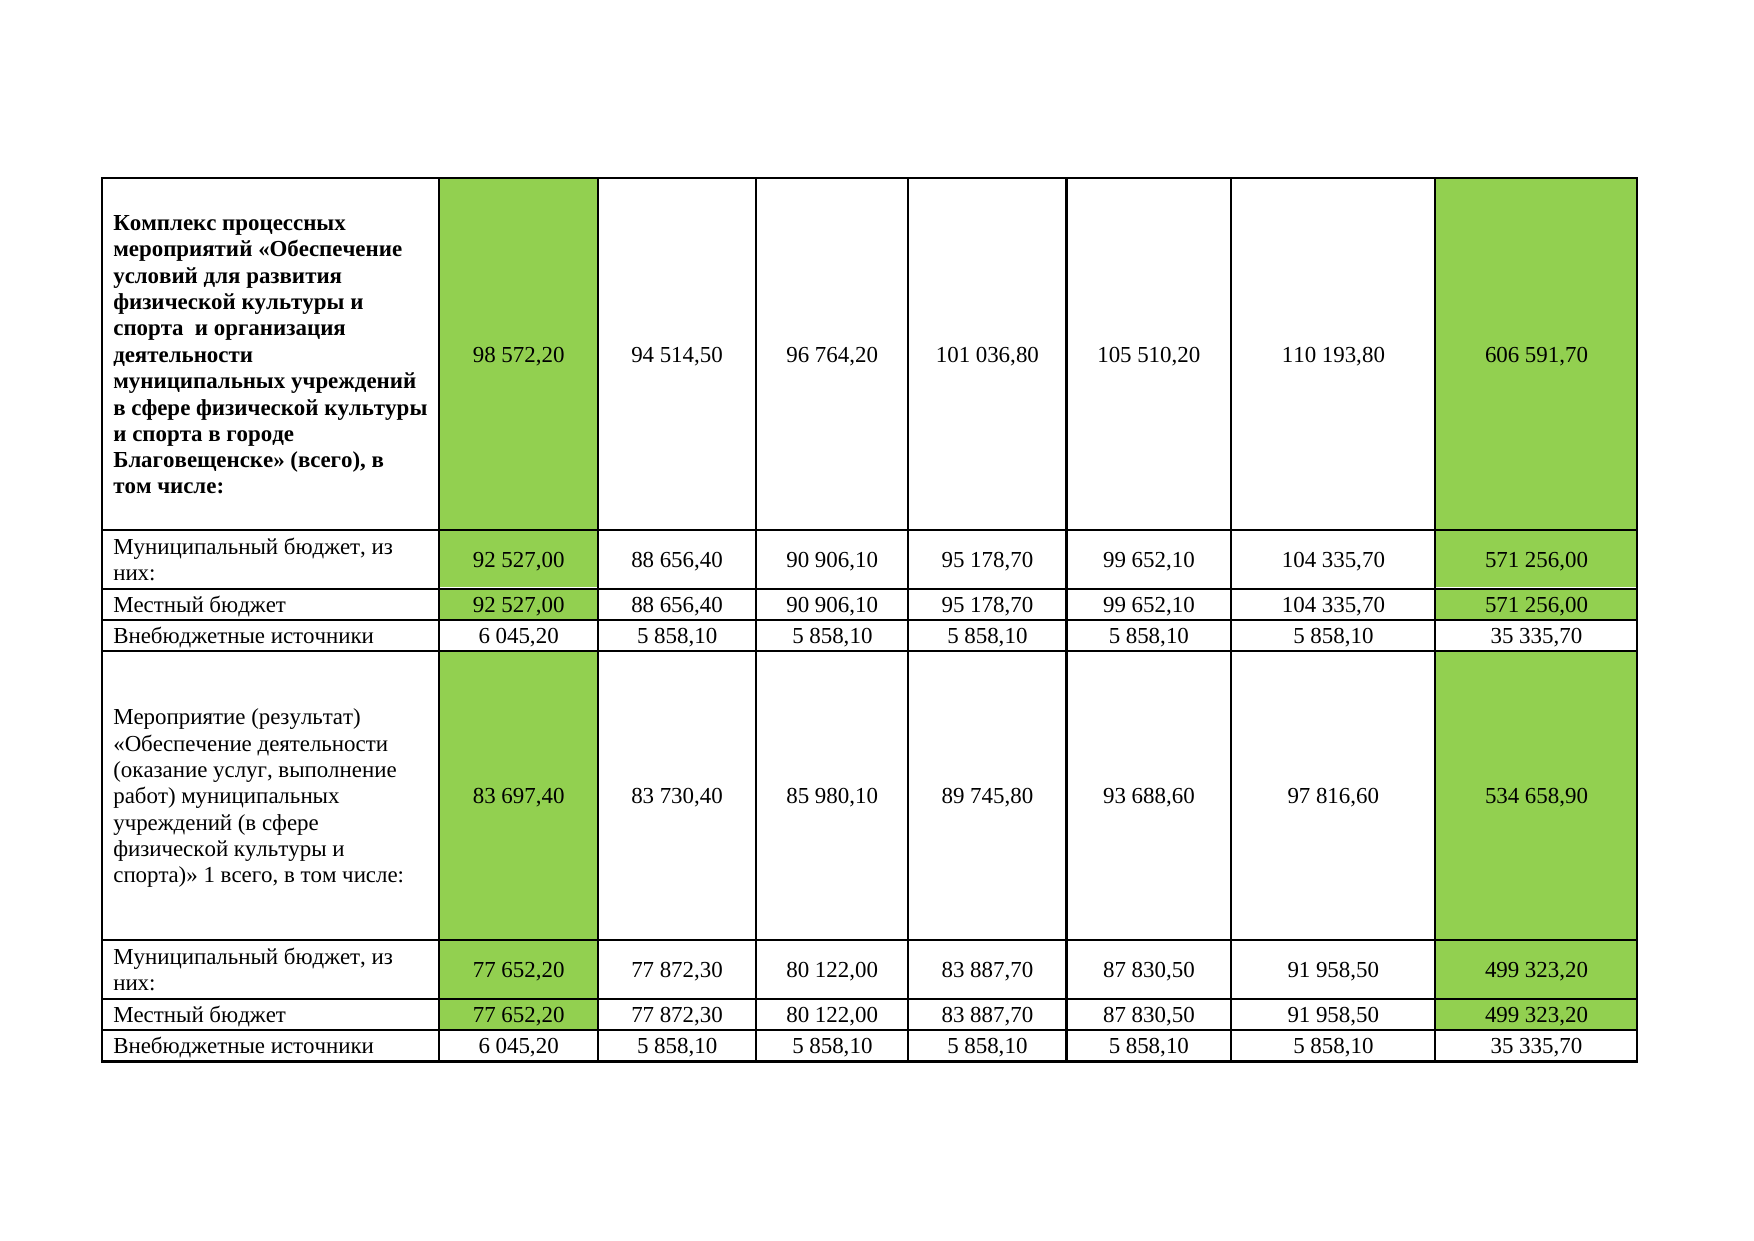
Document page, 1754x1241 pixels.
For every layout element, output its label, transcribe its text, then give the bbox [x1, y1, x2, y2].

table_cell 90 906,10 [757, 531, 907, 587]
table_cell 77 652,20 [440, 1000, 597, 1029]
table_cell 110 193,80 [1232, 179, 1434, 529]
table_cell 5 858,10 [1232, 1031, 1434, 1060]
table_cell 5 858,10 [599, 1031, 755, 1060]
table_cell 6 045,20 [440, 621, 597, 650]
table_cell 95 178,70 [909, 590, 1065, 619]
table_cell 35 335,70 [1436, 1031, 1636, 1060]
table_cell 96 764,20 [757, 179, 907, 529]
table_cell 5 858,10 [599, 621, 755, 650]
table_cell 77 872,30 [599, 1000, 755, 1029]
table_cell 92 527,00 [440, 590, 597, 619]
table_cell 83 887,70 [909, 941, 1065, 998]
table_cell 85 980,10 [757, 652, 907, 939]
table_cell Мероприятие (результат) «Обеспечение деятельности (оказание услуг, выполнение работ) муниципальных учреждений (в сфере физической культуры и спорта)» 1 всего, в том числе: [103, 652, 438, 939]
table_cell 98 572,20 [440, 179, 597, 529]
table_cell Муниципальный бюджет, из них: [103, 531, 438, 587]
table_cell 5 858,10 [909, 621, 1065, 650]
table_cell 99 652,10 [1068, 590, 1230, 619]
table_cell 571 256,00 [1436, 531, 1636, 587]
table_cell 104 335,70 [1232, 590, 1434, 619]
table_cell 606 591,70 [1436, 179, 1636, 529]
table_cell Муниципальный бюджет, из них: [103, 941, 438, 998]
table_cell 77 872,30 [599, 941, 755, 998]
table_cell 101 036,80 [909, 179, 1065, 529]
table_cell 5 858,10 [757, 621, 907, 650]
table_cell 92 527,00 [440, 531, 597, 587]
table_cell 80 122,00 [757, 1000, 907, 1029]
table_cell 499 323,20 [1436, 941, 1636, 998]
table_cell 88 656,40 [599, 590, 755, 619]
table_cell 6 045,20 [440, 1031, 597, 1060]
table_cell 91 958,50 [1232, 1000, 1434, 1029]
table_cell 97 816,60 [1232, 652, 1434, 939]
table_cell 5 858,10 [1068, 1031, 1230, 1060]
table_cell 105 510,20 [1068, 179, 1230, 529]
table_cell 89 745,80 [909, 652, 1065, 939]
table_cell 83 887,70 [909, 1000, 1065, 1029]
table_cell 5 858,10 [1232, 621, 1434, 650]
table_cell 5 858,10 [909, 1031, 1065, 1060]
table_cell 83 730,40 [599, 652, 755, 939]
table_cell 80 122,00 [757, 941, 907, 998]
table_cell 35 335,70 [1436, 621, 1636, 650]
table_cell 88 656,40 [599, 531, 755, 587]
table_cell 87 830,50 [1068, 1000, 1230, 1029]
table_cell 499 323,20 [1436, 1000, 1636, 1029]
table_cell Местный бюджет [103, 590, 438, 619]
table_cell 104 335,70 [1232, 531, 1434, 587]
table_cell 571 256,00 [1436, 590, 1636, 619]
table_cell 5 858,10 [1068, 621, 1230, 650]
table_cell Местный бюджет [103, 1000, 438, 1029]
table_cell 87 830,50 [1068, 941, 1230, 998]
table_cell 93 688,60 [1068, 652, 1230, 939]
table_cell Внебюджетные источники [103, 1031, 438, 1060]
table_cell 99 652,10 [1068, 531, 1230, 587]
table_cell 90 906,10 [757, 590, 907, 619]
table_cell Комплекс процессных мероприятий «Обеспечение условий для развития физической культуры и спорта и организация деятельности муниципальных учреждений в сфере физической культуры и спорта в городе Благовещенске» (всего), в том числе: [103, 179, 438, 529]
table_cell 94 514,50 [599, 179, 755, 529]
table_cell 534 658,90 [1436, 652, 1636, 939]
table_cell 77 652,20 [440, 941, 597, 998]
table_cell 83 697,40 [440, 652, 597, 939]
table_cell 95 178,70 [909, 531, 1065, 587]
table_cell Внебюджетные источники [103, 621, 438, 650]
table_cell 91 958,50 [1232, 941, 1434, 998]
table_cell 5 858,10 [757, 1031, 907, 1060]
